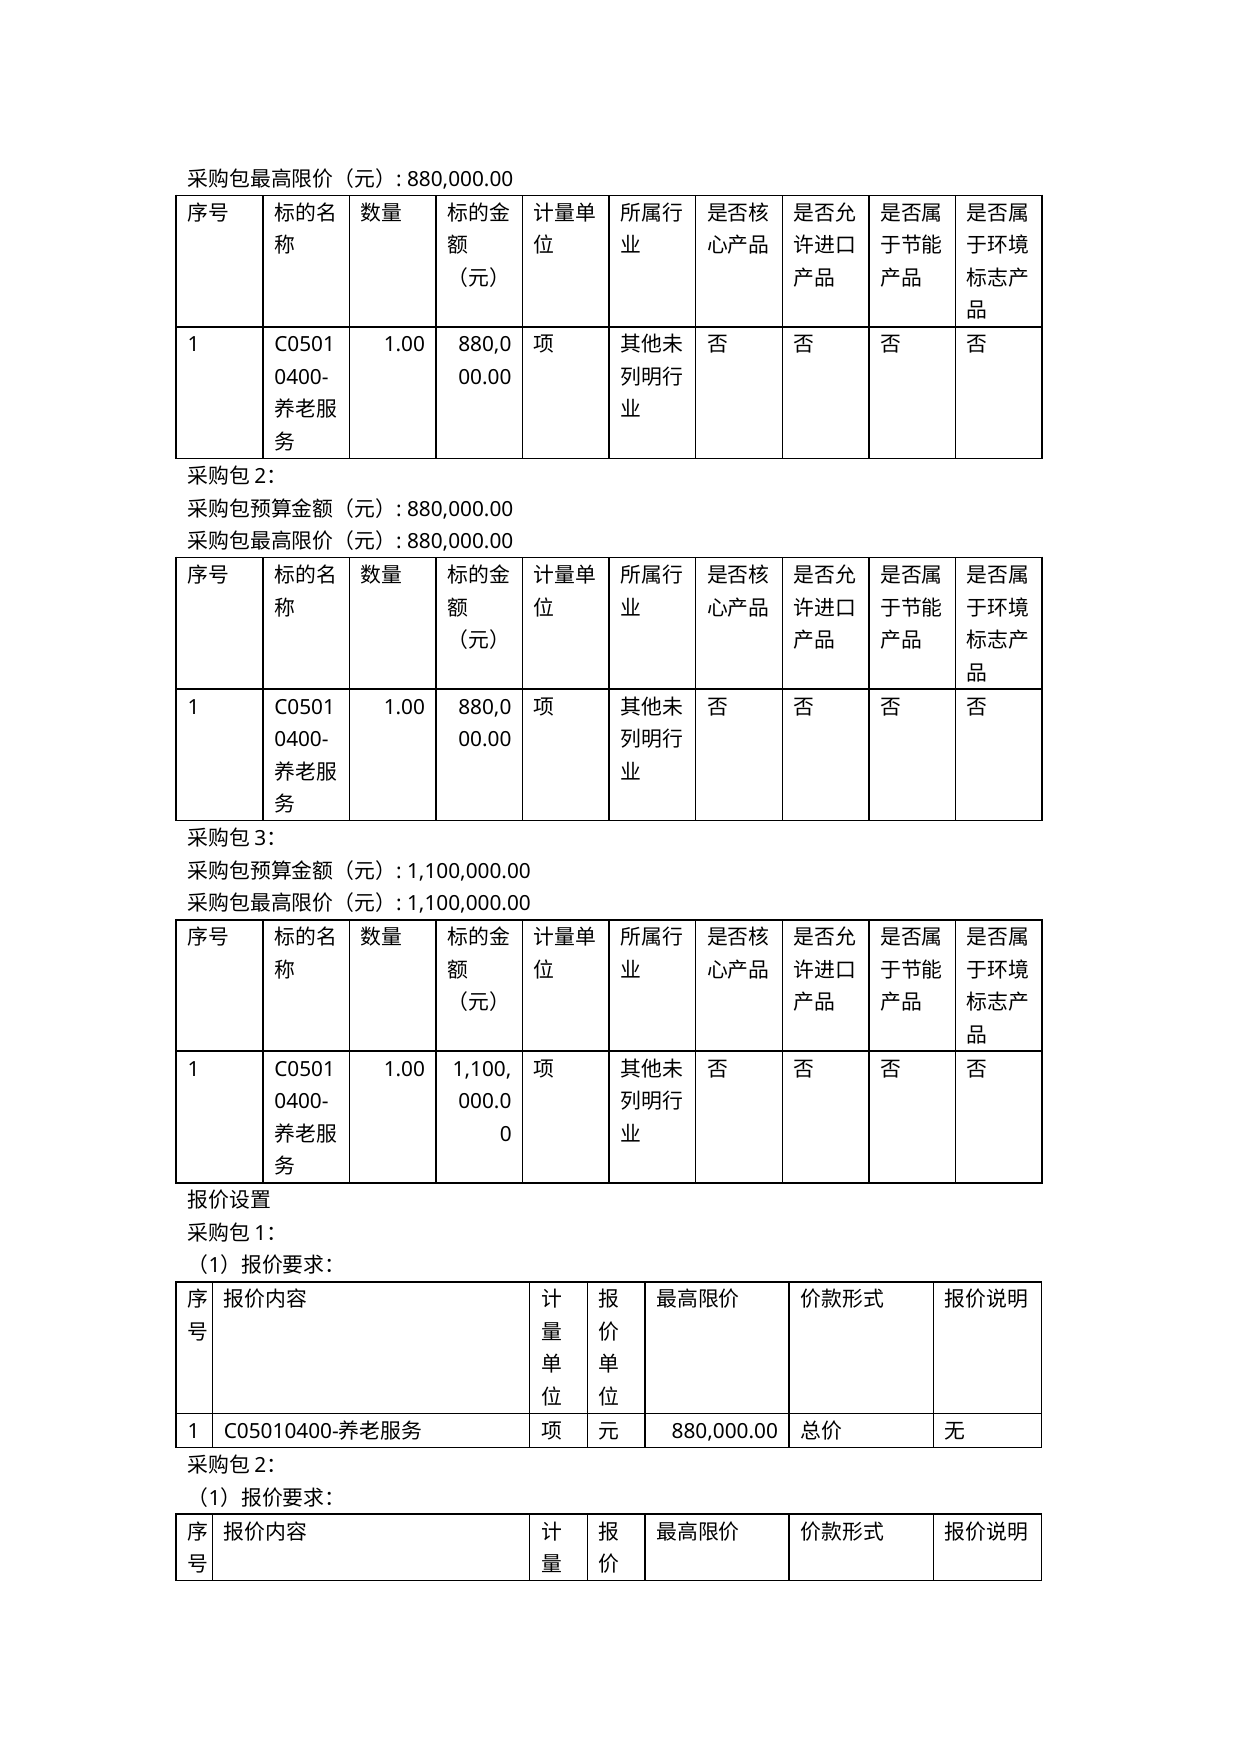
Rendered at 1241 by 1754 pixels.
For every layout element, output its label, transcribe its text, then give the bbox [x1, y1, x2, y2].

table_header 价款形式 [790, 1515, 933, 1580]
text 采购包2： [187, 1448, 1053, 1481]
text 报价设置 [187, 1183, 1053, 1216]
table_cell 否 [783, 690, 868, 820]
text 采购包预算金额（元）: 880,000.00 [187, 492, 1053, 524]
table_header 是否属于节能产品 [870, 558, 955, 688]
table_header 是否允许进口产品 [783, 196, 868, 326]
table_header 序号 [177, 921, 262, 1050]
table_header 计量单位 [523, 921, 608, 1050]
table_cell 1 [177, 1414, 212, 1447]
table_header 是否属于环境标志产品 [956, 558, 1041, 688]
table_header 数量 [350, 921, 435, 1050]
table_header 数量 [350, 196, 435, 326]
table_header 计量单位 [523, 558, 608, 688]
table_cell 总价 [790, 1414, 933, 1447]
table_header 报价内容 [213, 1515, 529, 1580]
table_cell 其他未列明行业 [610, 328, 695, 458]
table_cell C05010400-养老服务 [264, 690, 349, 820]
table_cell C05010400-养老服务 [213, 1414, 529, 1447]
table_header 是否属于节能产品 [870, 196, 955, 326]
table_cell 1.00 [350, 328, 435, 458]
table_cell C05010400-养老服务 [264, 1052, 349, 1182]
table_header 是否属于环境标志产品 [956, 196, 1041, 326]
table_header 所属行业 [610, 558, 695, 688]
table_header 是否允许进口产品 [783, 558, 868, 688]
text 采购包3： [187, 821, 1053, 854]
table_cell 项 [523, 328, 608, 458]
table_cell 否 [696, 328, 782, 458]
table_header 是否属于节能产品 [870, 921, 955, 1050]
table_cell 项 [523, 1052, 608, 1182]
table_cell 1 [177, 1052, 262, 1182]
table_cell 否 [956, 1052, 1041, 1182]
table_header 是否核心产品 [696, 196, 782, 326]
text 采购包最高限价（元）: 880,000.00 [187, 162, 1053, 194]
table_cell 否 [783, 328, 868, 458]
text （1）报价要求： [187, 1481, 1053, 1513]
table_cell 1 [177, 690, 262, 820]
table_header 序号 [177, 196, 262, 326]
table_cell 否 [956, 328, 1041, 458]
table_cell 880,000.00 [437, 328, 522, 458]
table_header 价款形式 [790, 1283, 933, 1413]
text 采购包最高限价（元）: 1,100,000.00 [187, 886, 1053, 919]
table_cell 其他未列明行业 [610, 1052, 695, 1182]
table_cell 1 [177, 328, 262, 458]
table_header 报价说明 [934, 1283, 1041, 1413]
table_cell 880,000.00 [646, 1414, 788, 1447]
table_cell 项 [530, 1414, 587, 1447]
table_header 标的名称 [264, 921, 349, 1050]
table_header 标的金额 （元） [437, 196, 522, 326]
table_cell 否 [870, 328, 955, 458]
text 采购包1： [187, 1216, 1053, 1248]
table_header 序号 [177, 1515, 212, 1580]
text 采购包最高限价（元）: 880,000.00 [187, 524, 1053, 557]
text （1）报价要求： [187, 1248, 1053, 1281]
table_header 报价内容 [213, 1283, 529, 1413]
table_header 是否核心产品 [696, 921, 782, 1050]
table_header 标的名称 [264, 558, 349, 688]
table_cell 项 [523, 690, 608, 820]
table_cell 否 [870, 690, 955, 820]
table_header 标的名称 [264, 196, 349, 326]
text 采购包预算金额（元）: 1,100,000.00 [187, 854, 1053, 886]
table_header 计量单位 [530, 1515, 587, 1580]
table_header 序号 [177, 558, 262, 688]
table_header 最高限价 [646, 1515, 788, 1580]
table_header 数量 [350, 558, 435, 688]
table_cell C05010400-养老服务 [264, 328, 349, 458]
table_cell 否 [696, 1052, 782, 1182]
table_cell 否 [956, 690, 1041, 820]
table_header 标的金额 （元） [437, 558, 522, 688]
table_cell 1.00 [350, 1052, 435, 1182]
table_cell 否 [696, 690, 782, 820]
table_header 报价单位 [588, 1515, 644, 1580]
table_header 最高限价 [646, 1283, 788, 1413]
table_cell 否 [870, 1052, 955, 1182]
table_header 所属行业 [610, 196, 695, 326]
table_cell 1,100,000.00 [437, 1052, 522, 1182]
table_header 是否属于环境标志产品 [956, 921, 1041, 1050]
table_cell 否 [783, 1052, 868, 1182]
table_header 报价说明 [934, 1515, 1041, 1580]
table_cell 880,000.00 [437, 690, 522, 820]
table_header 计量单位 [530, 1283, 587, 1413]
table_header 标的金额 （元） [437, 921, 522, 1050]
table_header 序号 [177, 1283, 212, 1413]
text 采购包2： [187, 459, 1053, 492]
table_cell 其他未列明行业 [610, 690, 695, 820]
table_cell 无 [934, 1414, 1041, 1447]
table_cell 元 [588, 1414, 644, 1447]
table_cell 1.00 [350, 690, 435, 820]
table_header 是否允许进口产品 [783, 921, 868, 1050]
table_header 计量单位 [523, 196, 608, 326]
table_header 是否核心产品 [696, 558, 782, 688]
table_header 报价单位 [588, 1283, 644, 1413]
table_header 所属行业 [610, 921, 695, 1050]
